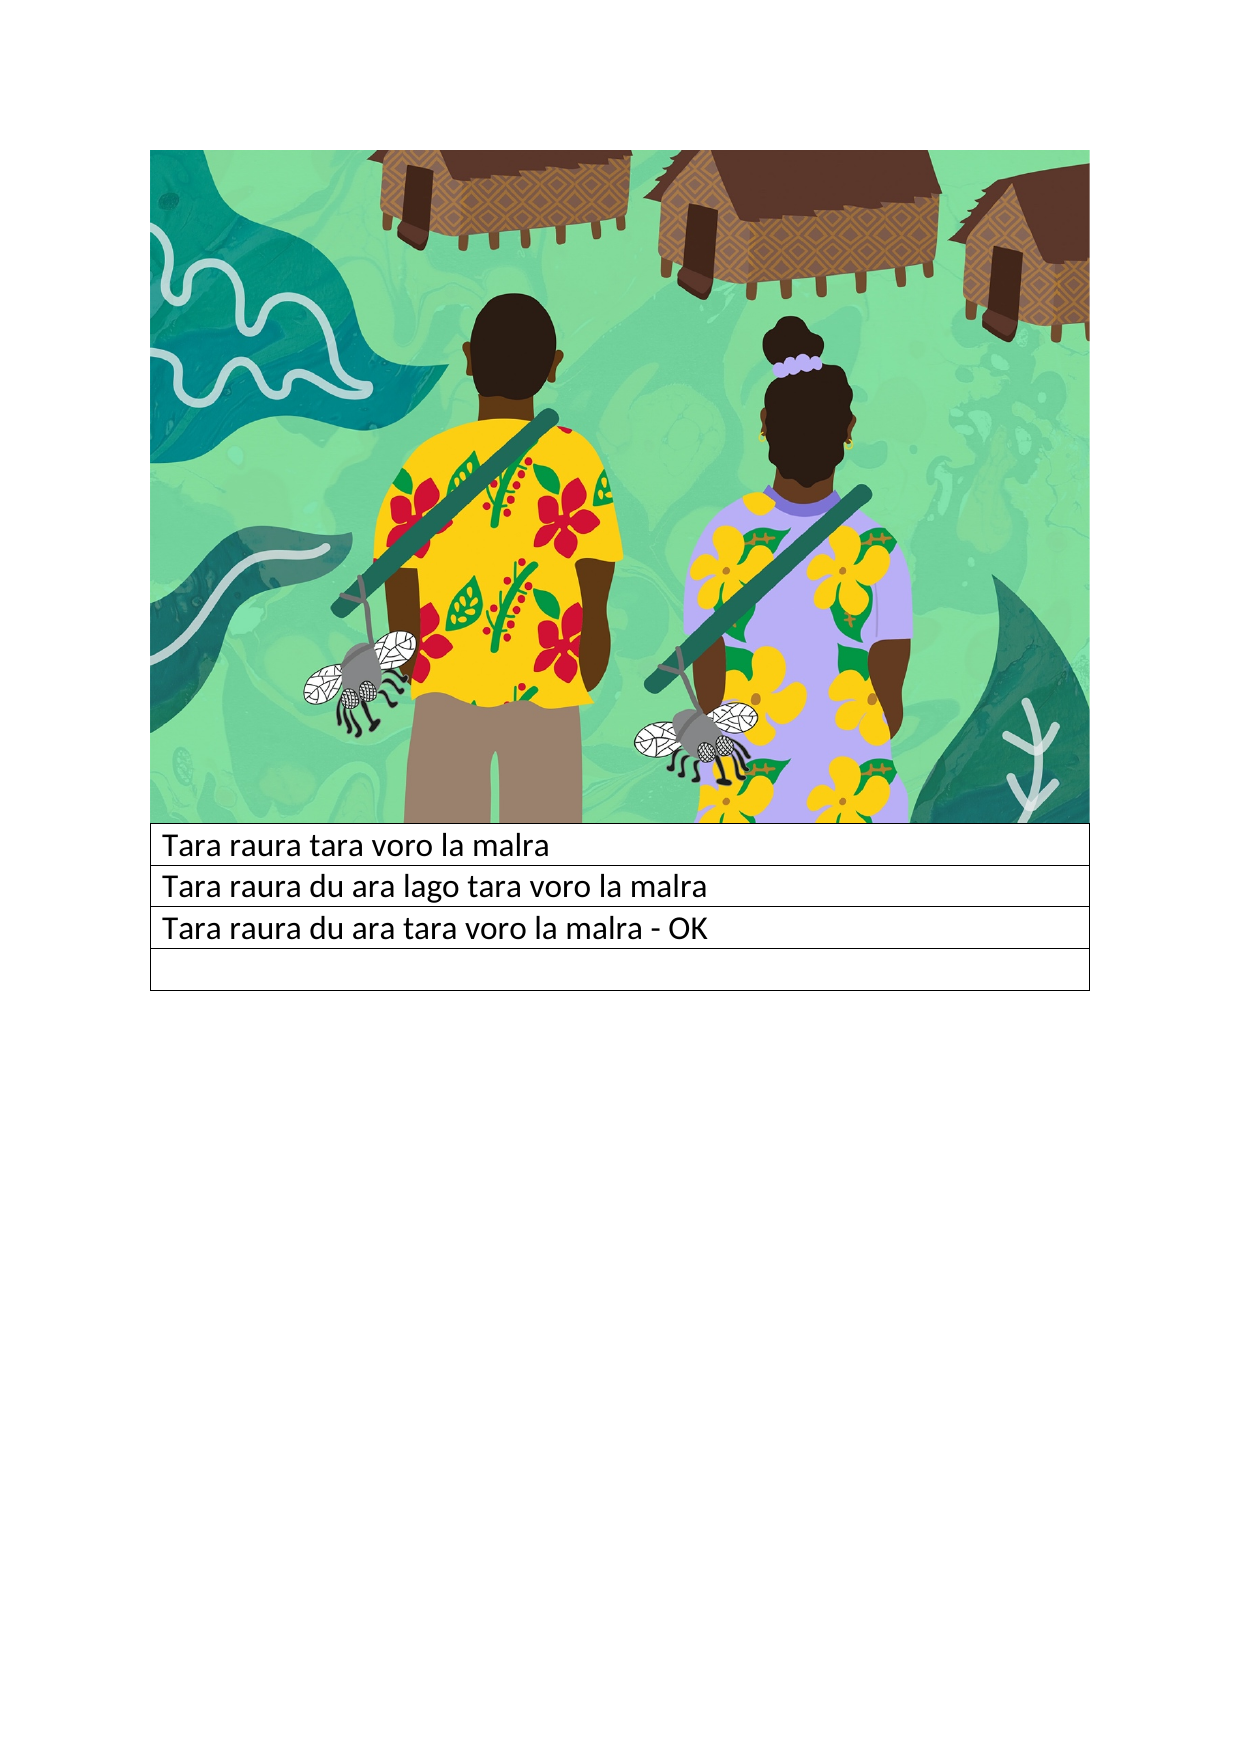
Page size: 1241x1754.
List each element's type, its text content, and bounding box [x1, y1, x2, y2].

table_cell [151, 949, 1089, 990]
picture [150, 150, 1090, 823]
table_header Tara raura tara voro la malra [151, 824, 1089, 864]
table_cell Tara raura du ara tara voro la malra - OK [151, 907, 1089, 948]
table_cell Tara raura du ara lago tara voro la malra [151, 866, 1089, 906]
